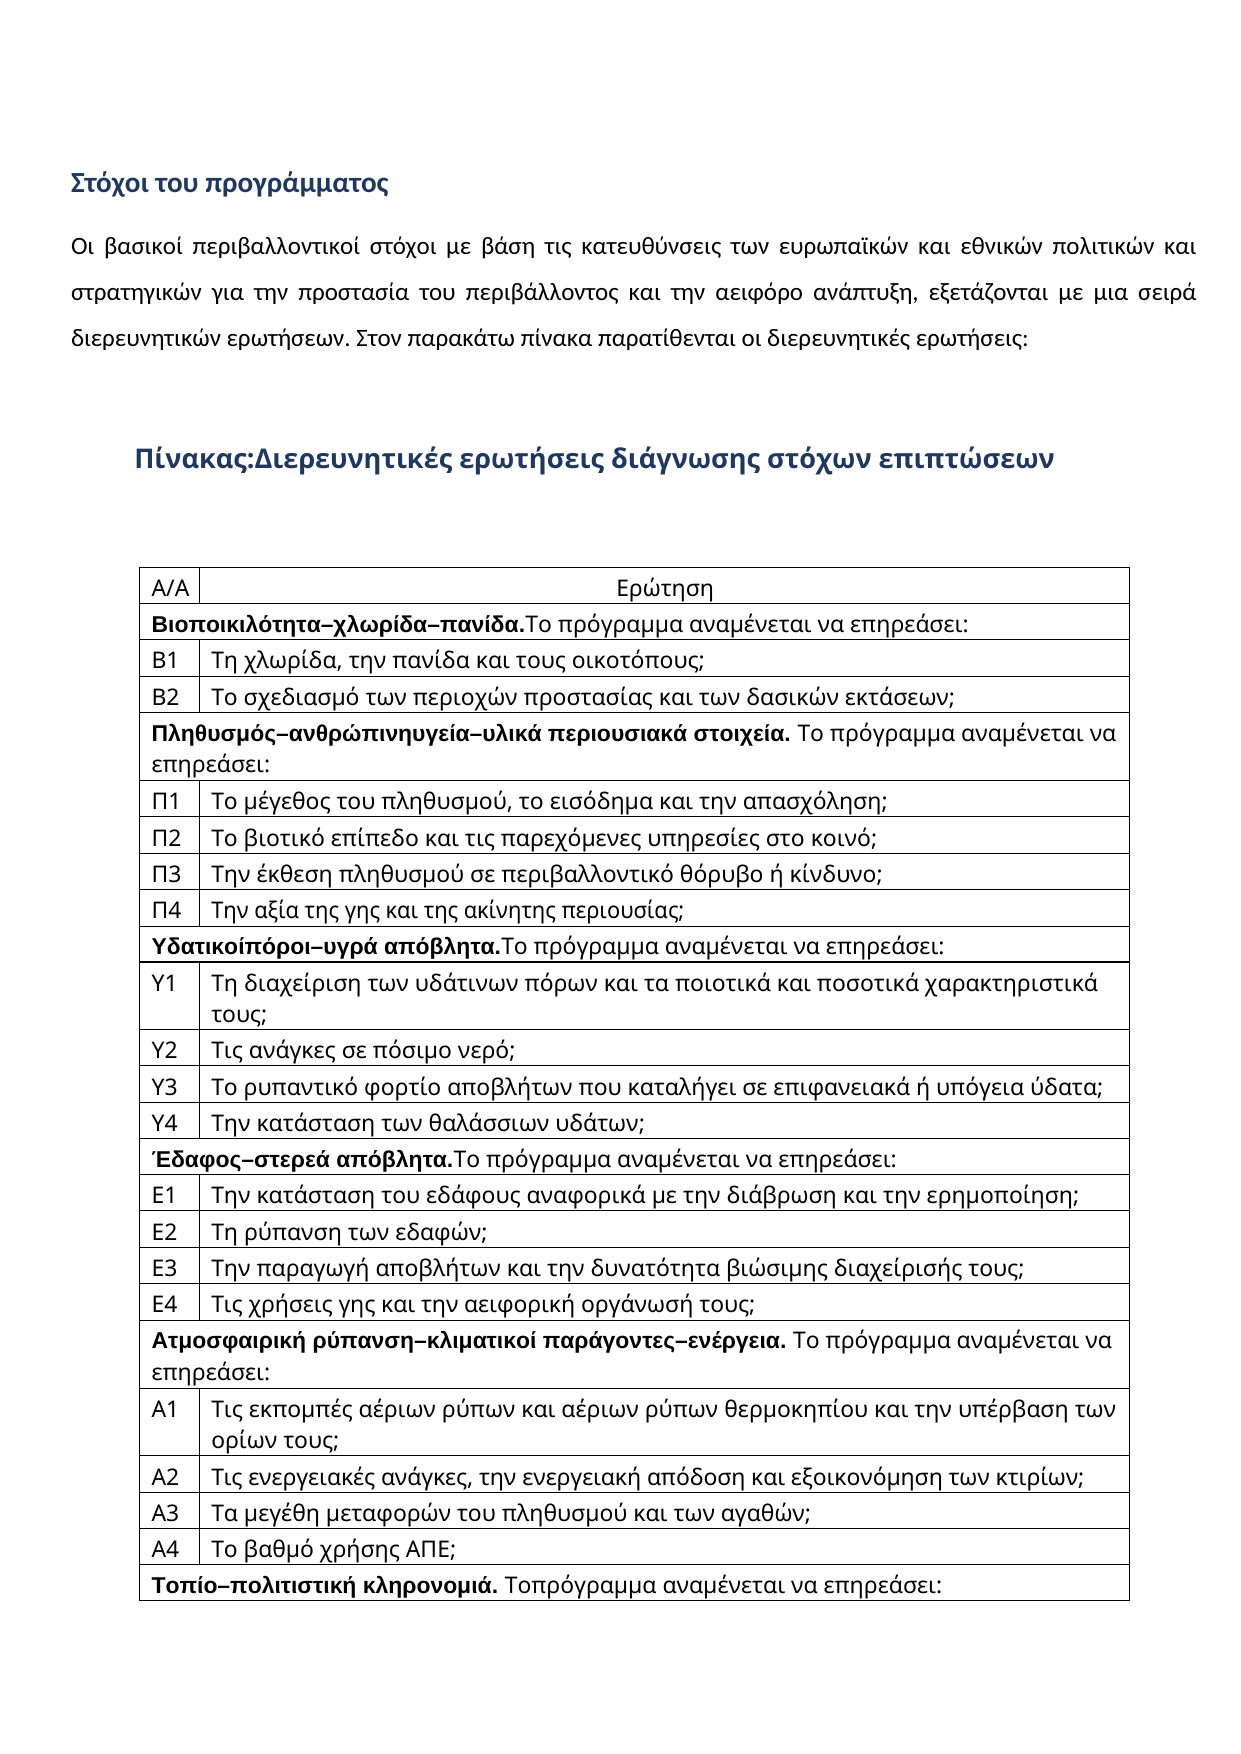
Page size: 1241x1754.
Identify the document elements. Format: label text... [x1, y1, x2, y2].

table_cell Ατμοσφαιρική ρύπανση–κλιματικοί παράγοντες–ενέργεια. Το πρόγραμμα αναμένεται να επηρεάσει: [140, 1321, 1129, 1387]
table_cell Π3 [140, 854, 199, 889]
table_cell Τις ανάγκες σε πόσιμο νερό; [200, 1030, 1129, 1065]
table_cell Τη χλωρίδα, την πανίδα και τους οικοτόπους; [200, 640, 1129, 676]
table_cell Την έκθεση πληθυσμού σε περιβαλλοντικό θόρυβο ή κίνδυνο; [200, 854, 1129, 889]
table_cell Ε2 [140, 1211, 199, 1247]
table_cell Το μέγεθος του πληθυσμού, το εισόδημα και την απασχόληση; [200, 781, 1129, 816]
table_cell Α4 [140, 1529, 199, 1564]
table_cell Το βιοτικό επίπεδο και τις παρεχόμενες υπηρεσίες στο κοινό; [200, 817, 1129, 853]
table_cell Τις εκπομπές αέριων ρύπων και αέριων ρύπων θερμοκηπίου και την υπέρβαση των ορίων τους; [200, 1389, 1129, 1455]
table_cell Α2 [140, 1456, 199, 1492]
table_cell Α3 [140, 1493, 199, 1528]
table_cell Την κατάσταση του εδάφους αναφορικά με την διάβρωση και την ερημοποίηση; [200, 1175, 1129, 1210]
table_cell Την αξία της γης και της ακίνητης περιουσίας; [200, 890, 1129, 926]
table_cell Ε1 [140, 1175, 199, 1210]
table_cell Τη ρύπανση των εδαφών; [200, 1211, 1129, 1247]
table_cell Βιοποικιλότητα–χλωρίδα–πανίδα.Το πρόγραμμα αναμένεται να επηρεάσει: [140, 604, 1129, 639]
table_cell Το βαθμό χρήσης ΑΠΕ; [200, 1529, 1129, 1564]
table_cell Τα μεγέθη μεταφορών του πληθυσμού και των αγαθών; [200, 1493, 1129, 1528]
table_cell Υ1 [140, 963, 199, 1029]
table_cell Ε4 [140, 1284, 199, 1320]
table_cell Υ3 [140, 1066, 199, 1102]
table_cell Υδατικοίπόροι–υγρά απόβλητα.Το πρόγραμμα αναμένεται να επηρεάσει: [140, 927, 1129, 961]
table_cell Π2 [140, 817, 199, 853]
table_cell Την κατάσταση των θαλάσσιων υδάτων; [200, 1103, 1129, 1138]
table_header Ερώτηση [200, 568, 1129, 603]
table_cell Π4 [140, 890, 199, 926]
table_cell Την παραγωγή αποβλήτων και την δυνατότητα βιώσιμης διαχείρισής τους; [200, 1248, 1129, 1283]
table_cell Το σχεδιασμό των περιοχών προστασίας και των δασικών εκτάσεων; [200, 677, 1129, 712]
table_cell Β1 [140, 640, 199, 676]
table_cell Τις ενεργειακές ανάγκες, την ενεργειακή απόδοση και εξοικονόμηση των κτιρίων; [200, 1456, 1129, 1492]
table_cell Ε3 [140, 1248, 199, 1283]
table_cell Το ρυπαντικό φορτίο αποβλήτων που καταλήγει σε επιφανειακά ή υπόγεια ύδατα; [200, 1066, 1129, 1102]
table_cell Πληθυσμός–ανθρώπινηυγεία–υλικά περιουσιακά στοιχεία. Το πρόγραμμα αναμένεται να επηρεάσει: [140, 713, 1129, 780]
subtitle Πίνακας:Διερευνητικές ερωτήσεις διάγνωσης στόχων επιπτώσεων [71, 439, 1198, 476]
text Οι βασικοί περιβαλλοντικοί στόχοι με βάση τις κατευθύνσεις των ευρωπαϊκών και εθνικών πολιτικών και στρατηγικών για την προστασία του περιβάλλοντος και την αειφόρο ανάπτυξη, εξετάζονται με μια σειρά διερευνητικών ερωτήσεων. Στον παρακάτω πίνακα παρατίθενται οι διερευνητικές ερωτήσεις: [71, 231, 1198, 352]
table_cell Τη διαχείριση των υδάτινων πόρων και τα ποιοτικά και ποσοτικά χαρακτηριστικά τους; [200, 963, 1129, 1029]
table_cell Τοπίο–πολιτιστική κληρονομιά. Τοπρόγραμμα αναμένεται να επηρεάσει: [140, 1565, 1129, 1600]
table_cell Υ4 [140, 1103, 199, 1138]
table_cell Β2 [140, 677, 199, 712]
table_cell Έδαφος–στερεά απόβλητα.Το πρόγραμμα αναμένεται να επηρεάσει: [140, 1139, 1129, 1174]
table_cell Τις χρήσεις γης και την αειφορική οργάνωσή τους; [200, 1284, 1129, 1320]
table_header Α/Α [140, 568, 199, 603]
table_cell Α1 [140, 1389, 199, 1455]
table_cell Π1 [140, 781, 199, 816]
table_cell Υ2 [140, 1030, 199, 1065]
subtitle Στόχοι του προγράμματος [71, 164, 1198, 200]
